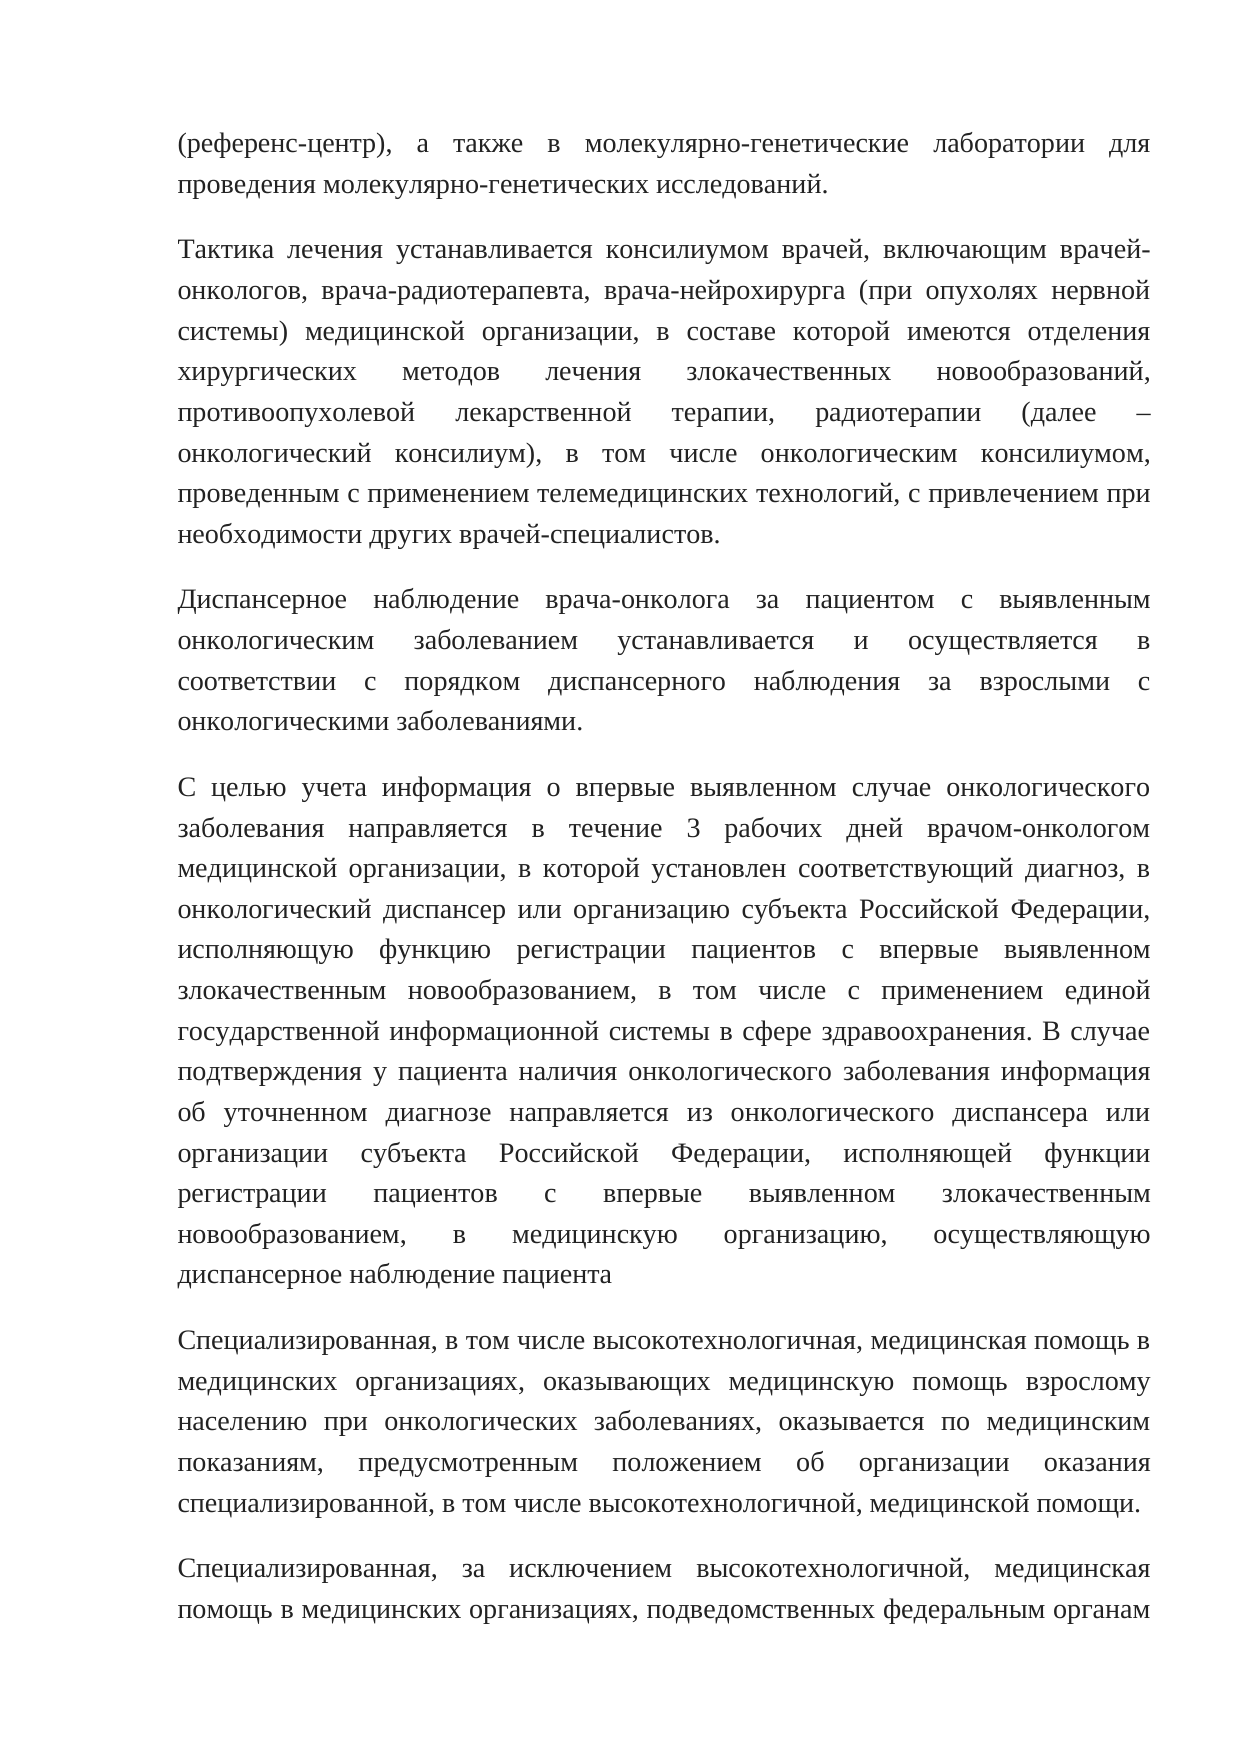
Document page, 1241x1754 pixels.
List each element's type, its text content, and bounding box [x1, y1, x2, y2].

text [177, 1543, 1152, 1624]
text Тактика лечения устанавливается консилиумом врачей, включающим врачей-онкологов, врача-радиотерапевта, врача-нейрохирурга (при опухолях нервной системы) медицинской организации, в составе которой имеются отделения хирургических методов лечения злокачественных новообразований, противоопухолевой лекарственной терапии, радиотерапии (далее – онкологический консилиум), в том числе онкологическим консилиумом, проведенным с применением телемедицинских технологий, с привлечением при необходимости других врачей-специалистов. [177, 224, 1152, 549]
text Специализированная, в том числе высокотехнологичная, медицинская помощь в медицинских организациях, оказывающих медицинскую помощь взрослому населению при онкологических заболеваниях, оказывается по медицинским показаниям, предусмотренным положением об организации оказания специализированной, в том числе высокотехнологичной, медицинской помощи. [177, 1315, 1152, 1518]
text Диспансерное наблюдение врача-онколога за пациентом с выявленным онкологическим заболеванием устанавливается и осуществляется в соответствии с порядком диспансерного наблюдения за взрослыми с онкологическими заболеваниями. [177, 574, 1152, 737]
text С целью учета информация о впервые выявленном случае онкологического заболевания направляется в течение 3 рабочих дней врачом-онкологом медицинской организации, в которой установлен соответствующий диагноз, в онкологический диспансер или организацию субъекта Российской Федерации, исполняющую функцию регистрации пациентов с впервые выявленном злокачественным новообразованием, в том числе с применением единой государственной информационной системы в сфере здравоохранения. В случае подтверждения у пациента наличия онкологического заболевания информация об уточненном диагнозе направляется из онкологического диспансера или организации субъекта Российской Федерации, исполняющей функции регистрации пациентов с впервые выявленном злокачественным новообразованием, в медицинскую организацию, осуществляющую диспансерное наблюдение пациента [177, 762, 1152, 1290]
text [177, 118, 1152, 199]
